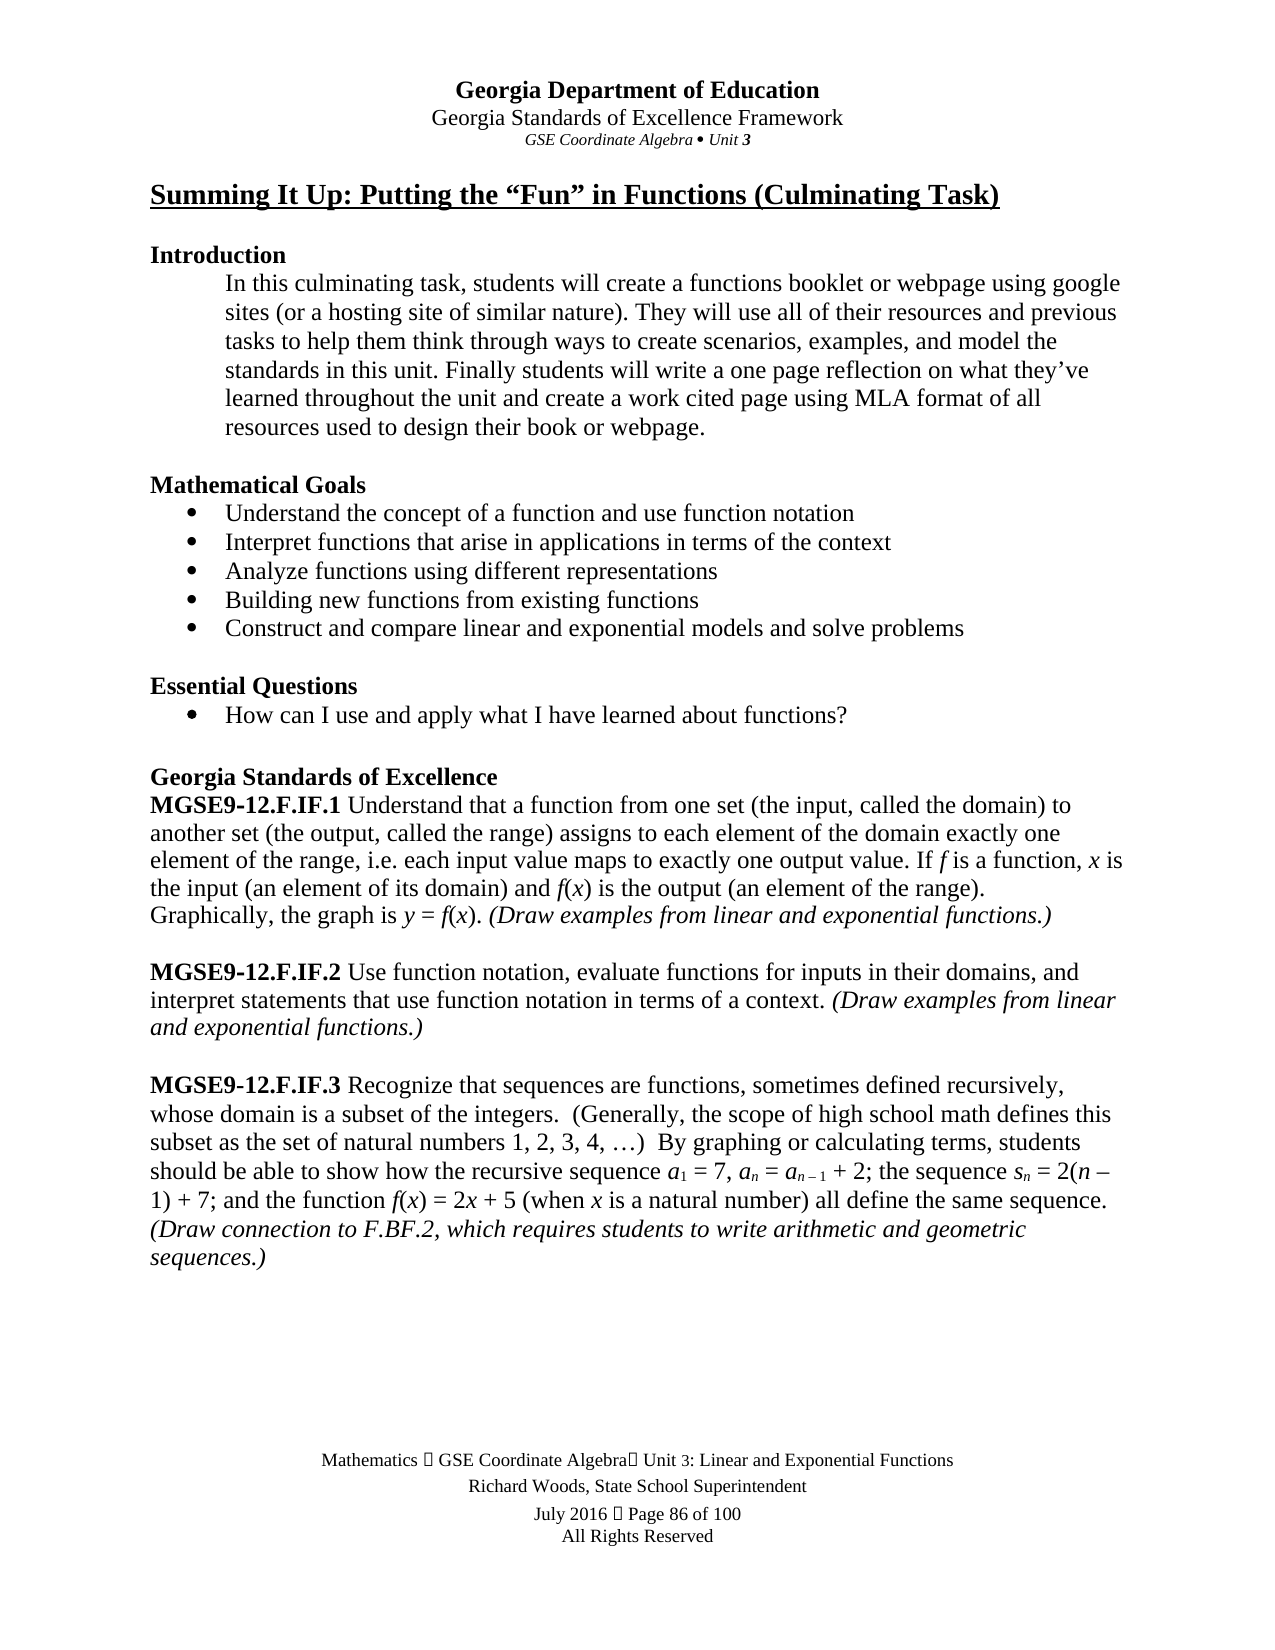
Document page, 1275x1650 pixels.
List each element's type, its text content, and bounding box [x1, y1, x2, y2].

list Analyze functions using different representations [187, 556, 1125, 585]
text Introduction [150, 240, 1125, 268]
text Georgia Standards of Excellence [150, 762, 1125, 791]
list Construct and compare linear and exponential models and solve problems [187, 613, 1125, 642]
list Interpret functions that arise in applications in terms of the context [187, 527, 1125, 556]
text In this culminating task, students will create a functions booklet or webpage using google sites (or a hosting site of similar nature). They will use all of their resources and previous tasks to help them think through ways to create scenarios, examples, and model the standards in this unit. Finally students will write a one page reflection on what they’ve learned throughout the unit and create a work cited page using MLA format of all resources used to design their book or webpage. [225, 268, 1125, 441]
text Mathematical Goals [150, 470, 1125, 498]
text MGSE9‐12.F.IF.2 Use function notation, evaluate functions for inputs in their domains, and interpret statements that use function notation in terms of a context. (Draw examples from linear and exponential functions.) [150, 958, 1125, 1041]
text MGSE9‐12.F.IF.1 Understand that a function from one set (the input, called the domain) to another set (the output, called the range) assigns to each element of the domain exactly one element of the range, i.e. each input value maps to exactly one output value. If f is a function, x is the input (an element of its domain) and f(x) is the output (an element of the range). Graphically, the graph is y = f(x). (Draw examples from linear and exponential functions.) [150, 791, 1125, 929]
list Building new functions from existing functions [187, 585, 1125, 613]
text MGSE9-12.F.IF.3 Recognize that sequences are functions, sometimes defined recursively, whose domain is a subset of the integers. (Generally, the scope of high school math defines this subset as the set of natural numbers 1, 2, 3, 4, …) By graphing or calculating terms, students should be able to show how the recursive sequence a1 = 7, an = an – 1 + 2; the sequence sn = 2(n – 1) + 7; and the function f(x) = 2x + 5 (when x is a natural number) all define the same sequence. (Draw connection to F.BF.2, which requires students to write arithmetic and geometric sequences.) [150, 1070, 1125, 1271]
subtitle Summing It Up: Putting the “Fun” in Functions (Culminating Task) [150, 177, 1125, 211]
text Essential Questions [150, 671, 1125, 700]
list How can I use and apply what I have learned about functions? [187, 700, 1125, 728]
list Understand the concept of a function and use function notation [187, 498, 1125, 527]
